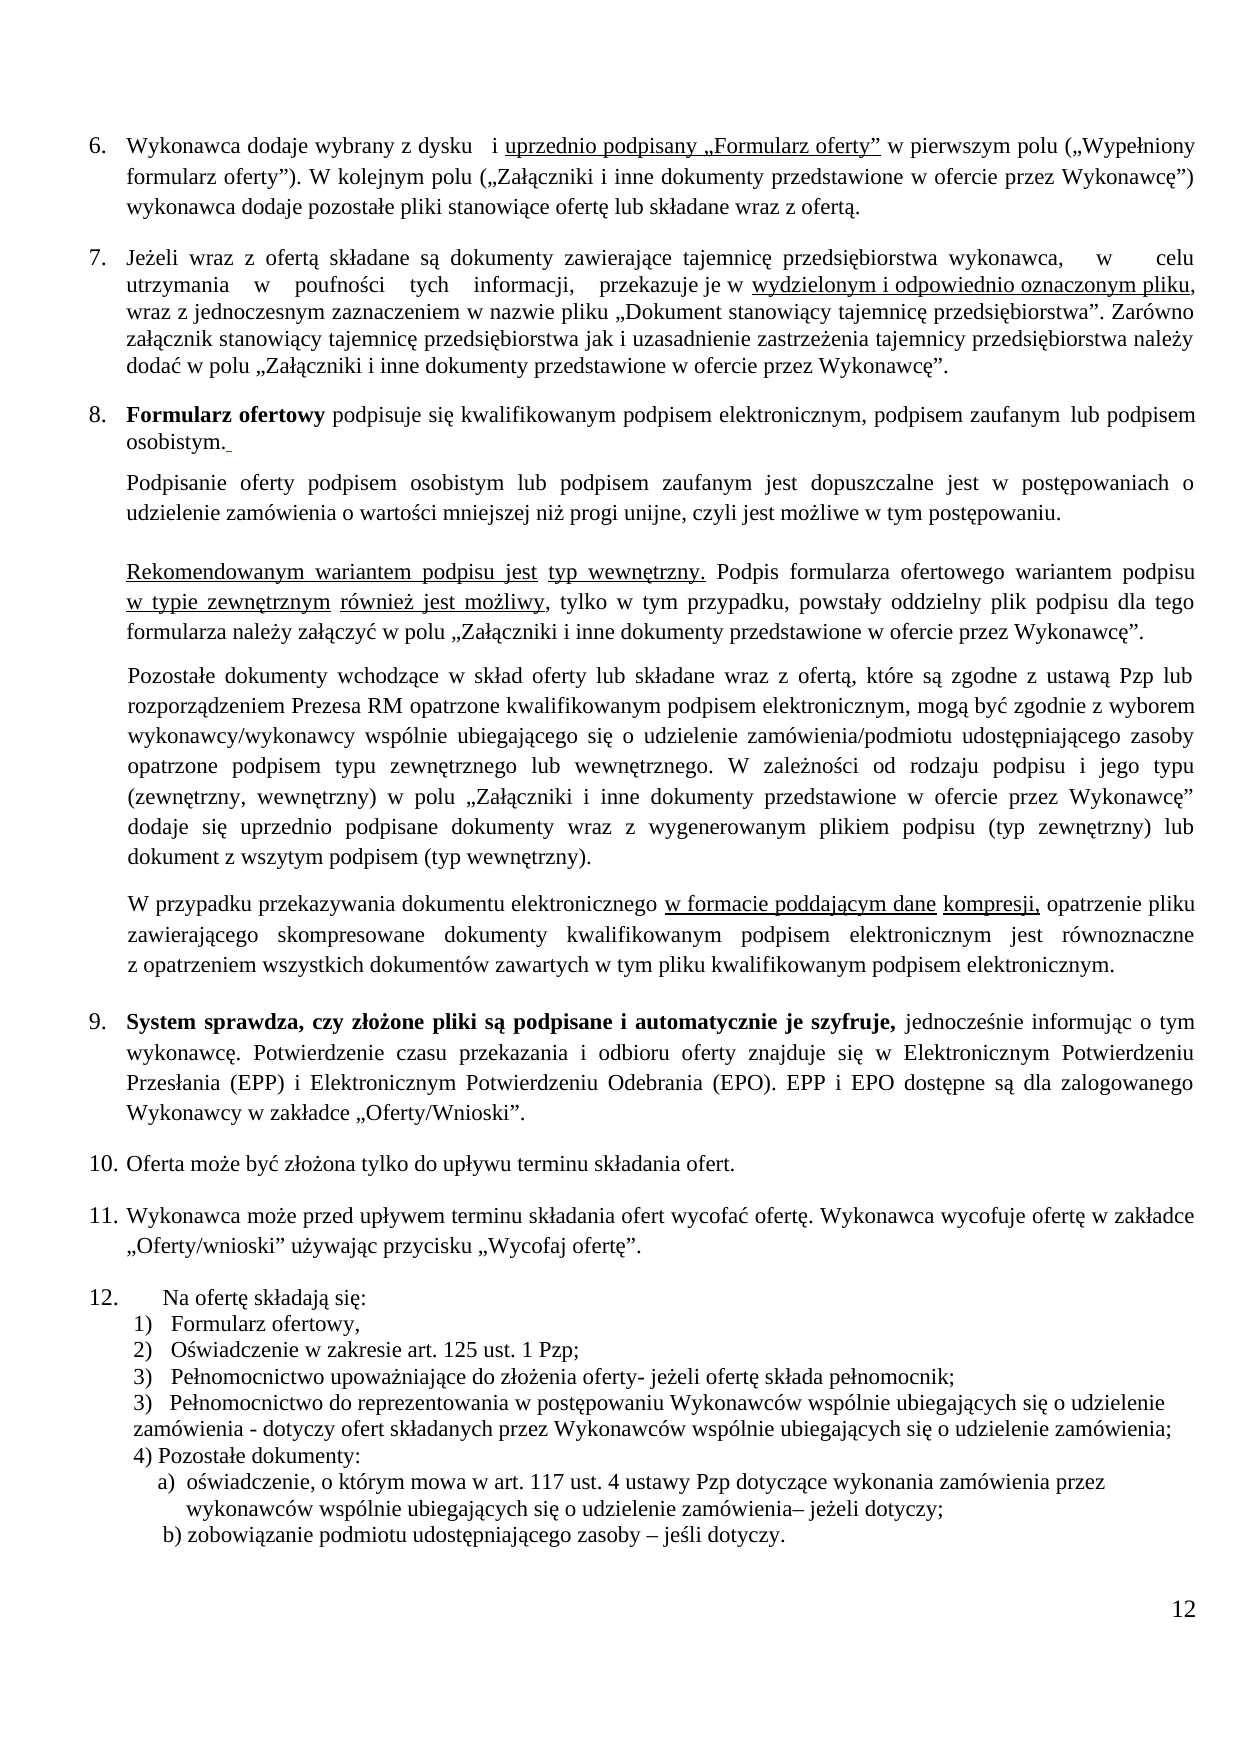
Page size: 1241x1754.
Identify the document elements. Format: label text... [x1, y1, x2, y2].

list Na ofertę składają się: [89, 1282, 1196, 1310]
text 3) Pełnomocnictwo do reprezentowania w postępowaniu Wykonawców wspólnie ubiegających się o udzielenie zamówienia - dotyczy ofert składanych przez Wykonawców wspólnie ubiegających się o udzielenie zamówienia; [133, 1389, 1196, 1442]
text 4) Pozostałe dokumenty: [133, 1442, 1196, 1468]
list Pełnomocnictwo upoważniające do złożenia oferty- jeżeli ofertę składa pełnomocnik; [133, 1363, 1196, 1389]
text W przypadku przekazywania dokumentu elektronicznego w formacie poddającym dane kompresji, opatrzenie pliku zawierającego skompresowane dokumenty kwalifikowanym podpisem elektronicznym jest równoznaczne z opatrzeniem wszystkich dokumentów zawartych w tym pliku kwalifikowanym podpisem elektronicznym. [127, 890, 1196, 977]
text Pozostałe dokumenty wchodzące w skład oferty lub składane wraz z ofertą, które są zgodne z ustawą Pzp lub rozporządzeniem Prezesa RM opatrzone kwalifikowanym podpisem elektronicznym, mogą być zgodnie z wyborem wykonawcy/wykonawcy wspólnie ubiegającego się o udzielenie zamówienia/podmiotu udostępniającego zasoby opatrzone podpisem typu zewnętrznego lub wewnętrznego. W zależności od rodzaju podpisu i jego typu (zewnętrzny, wewnętrzny) w polu „Załączniki i inne dokumenty przedstawione w ofercie przez Wykonawcę” dodaje się uprzednio podpisane dokumenty wraz z wygenerowanym plikiem podpisu (typ zewnętrzny) lub dokument z wszytym podpisem (typ wewnętrzny). [127, 662, 1196, 869]
text Podpisanie oferty podpisem osobistym lub podpisem zaufanym jest dopuszczalne jest w postępowaniach o udzielenie zamówienia o wartości mniejszej niż progi unijne, czyli jest możliwe w tym postępowaniu. [126, 468, 1195, 525]
list Oświadczenie w zakresie art. 125 ust. 1 Pzp; [133, 1336, 1196, 1363]
list Formularz ofertowy podpisuje się kwalifikowanym podpisem elektronicznym, podpisem zaufanym lub podpisem osobistym. [89, 399, 1196, 454]
text Rekomendowanym wariantem podpisu jest typ wewnętrzny. Podpis formularza ofertowego wariantem podpisu w typie zewnętrznym również jest możliwy, tylko w tym przypadku, powstały oddzielny plik podpisu dla tego formularza należy załączyć w polu „Załączniki i inne dokumenty przedstawione w ofercie przez Wykonawcę”. [126, 558, 1196, 644]
list Jeżeli wraz z ofertą składane są dokumenty zawierające tajemnicę przedsiębiorstwa wykonawca, w celu utrzymania w poufności tych informacji, przekazuje je w wydzielonym i odpowiednio oznaczonym pliku, wraz z jednoczesnym zaznaczeniem w nazwie pliku „Dokument stanowiący tajemnicę przedsiębiorstwa”. Zarówno załącznik stanowiący tajemnicę przedsiębiorstwa jak i uzasadnienie zastrzeżenia tajemnicy przedsiębiorstwa należy dodać w polu „Załączniki i inne dokumenty przedstawione w ofercie przez Wykonawcę”. [89, 243, 1196, 379]
list Wykonawca dodaje wybrany z dysku i uprzednio podpisany „Formularz oferty” w pierwszym polu („Wypełniony formularz oferty”). W kolejnym polu („Załączniki i inne dokumenty przedstawione w ofercie przez Wykonawcę”) wykonawca dodaje pozostałe pliki stanowiące ofertę lub składane wraz z ofertą. [89, 131, 1196, 219]
text a) oświadczenie, o którym mowa w art. 117 ust. 4 ustawy Pzp dotyczące wykonania zamówienia przez [89, 1468, 1196, 1494]
list Wykonawca może przed upływem terminu składania ofert wycofać ofertę. Wykonawca wycofuje ofertę w zakładce „Oferty/wnioski” używając przycisku „Wycofaj ofertę”. [89, 1201, 1196, 1259]
list Formularz ofertowy, [133, 1310, 1196, 1336]
list System sprawdza, czy złożone pliki są podpisane i automatycznie je szyfruje, jednocześnie informując o tym wykonawcę. Potwierdzenie czasu przekazania i odbioru oferty znajduje się w Elektronicznym Potwierdzeniu Przesłania (EPP) i Elektronicznym Potwierdzeniu Odebrania (EPO). EPP i EPO dostępne są dla zalogowanego Wykonawcy w zakładce „Oferty/Wnioski”. [89, 1007, 1196, 1126]
list Oferta może być złożona tylko do upływu terminu składania ofert. [89, 1149, 1196, 1177]
text wykonawców wspólnie ubiegających się o udzielenie zamówienia– jeżeli dotyczy; [89, 1494, 1196, 1521]
list b) zobowiązanie podmiotu udostępniającego zasoby – jeśli dotyczy. [151, 1521, 1196, 1547]
